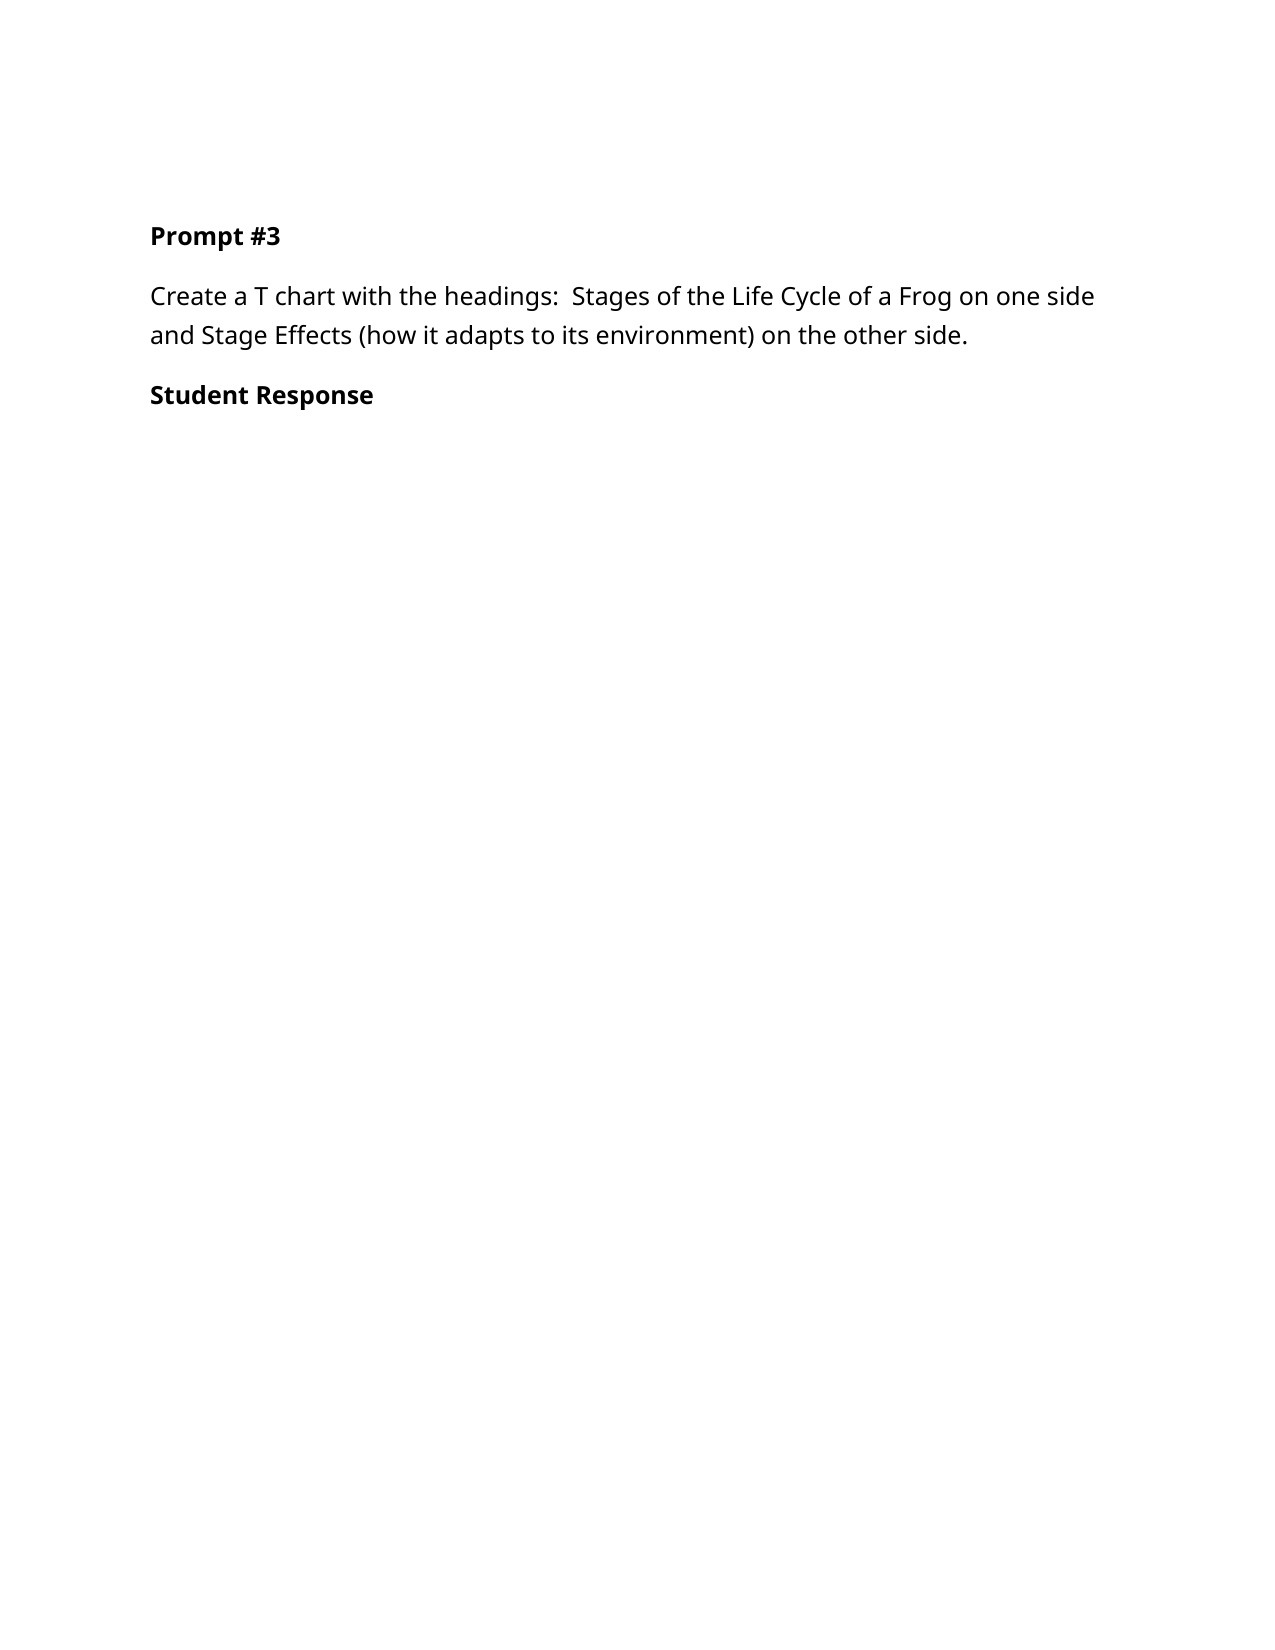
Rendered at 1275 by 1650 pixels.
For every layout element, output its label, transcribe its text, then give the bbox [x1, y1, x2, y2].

text Student Response [150, 378, 1200, 454]
text Prompt #3 [150, 218, 1125, 253]
text Create a T chart with the headings: Stages of the Life Cycle of a Frog on one side and Stage Effects (how it adapts to its environment) on the other side. [150, 278, 1125, 352]
